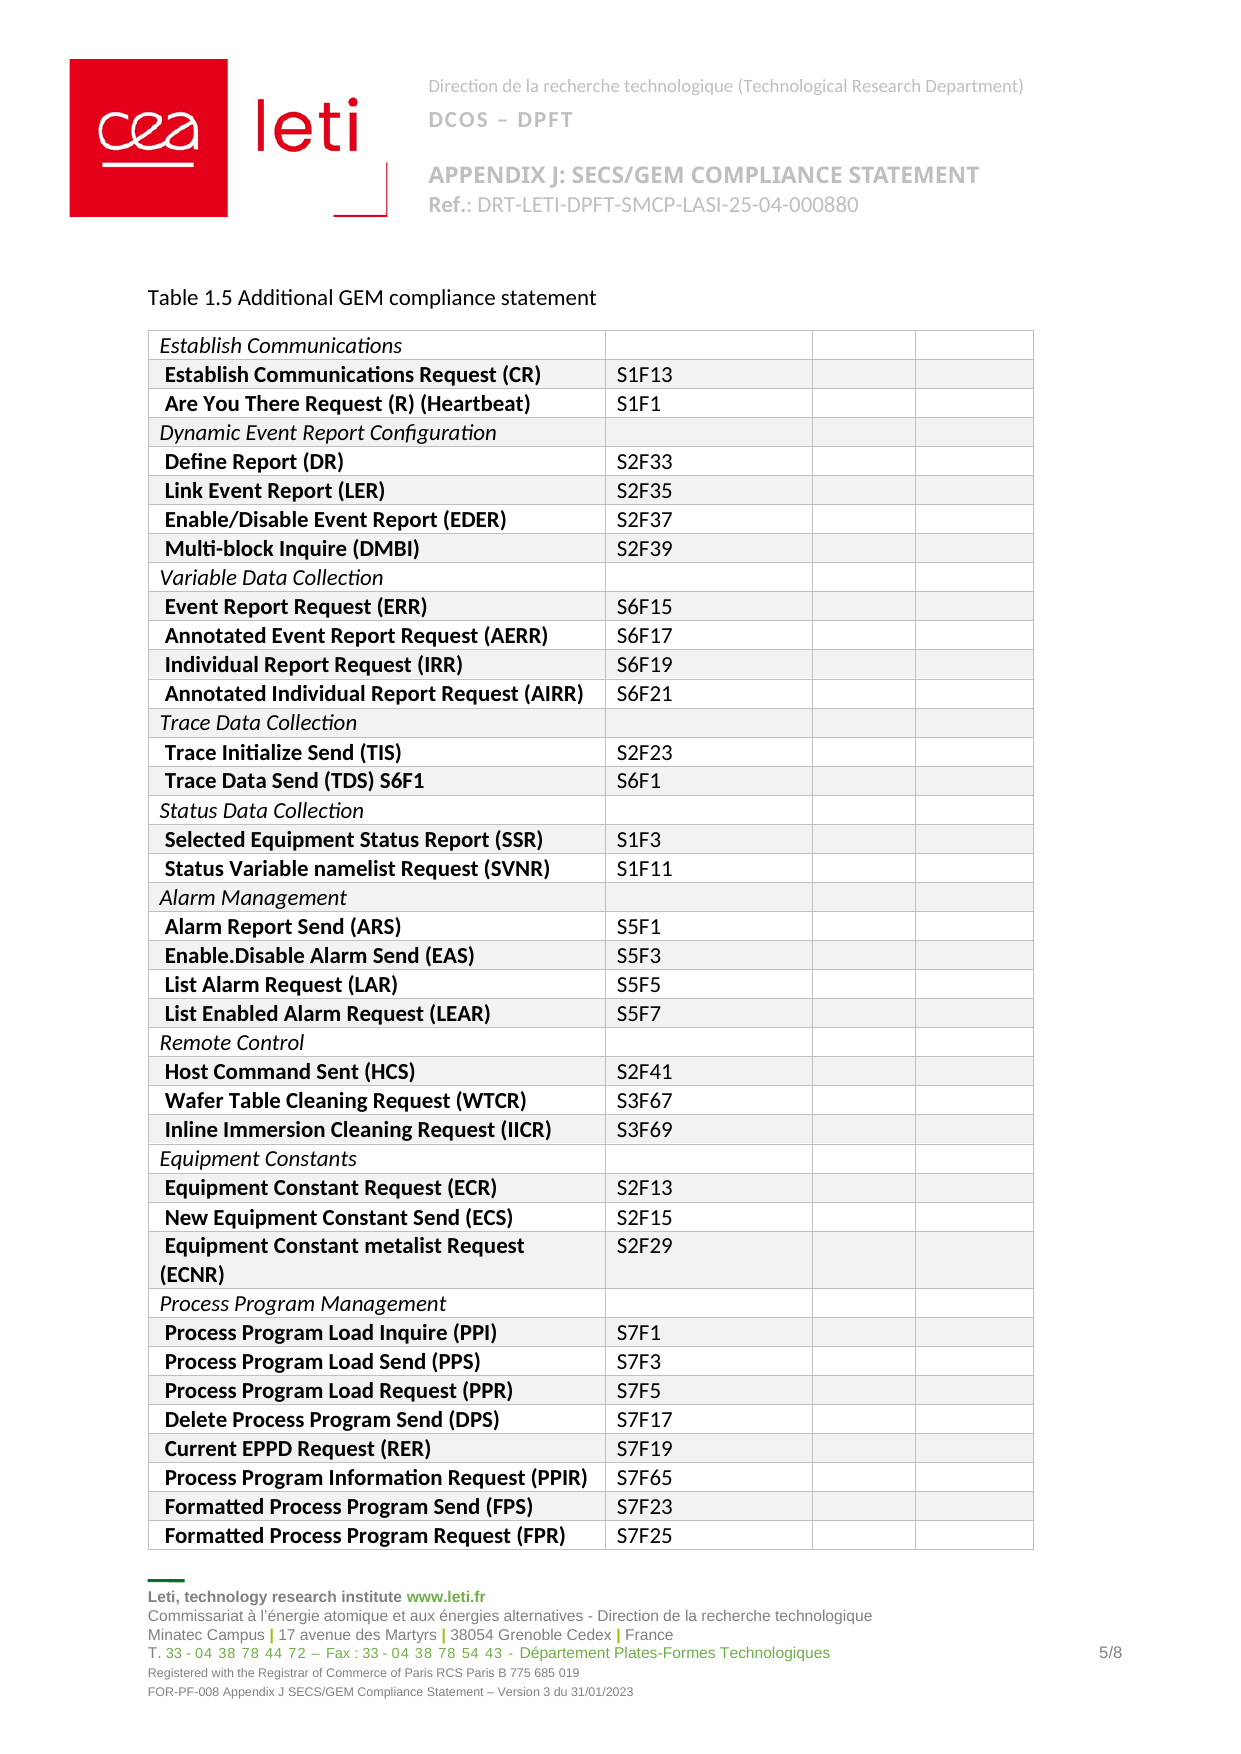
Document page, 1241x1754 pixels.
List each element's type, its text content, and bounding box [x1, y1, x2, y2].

table_cell [916, 1463, 1033, 1491]
table_cell [916, 592, 1033, 620]
table_cell [916, 418, 1033, 446]
table_cell [813, 621, 915, 649]
table_cell [606, 418, 812, 446]
table_cell Formatted Process Program Send (FPS) [149, 1492, 605, 1520]
table_cell [916, 738, 1033, 766]
table_cell Enable.Disable Alarm Send (EAS) [149, 941, 605, 969]
table_cell S1F1 [606, 389, 812, 417]
table_cell [916, 1145, 1033, 1172]
table_cell S2F23 [606, 738, 812, 766]
table_cell [606, 563, 812, 591]
table_cell Formatted Process Program Request (FPR) [149, 1521, 605, 1549]
table_cell [813, 505, 915, 533]
table_cell [813, 767, 915, 795]
table_cell Host Command Sent (HCS) [149, 1057, 605, 1085]
table_cell [606, 709, 812, 737]
table_cell List Enabled Alarm Request (LEAR) [149, 999, 605, 1027]
table_cell [916, 563, 1033, 591]
table_cell [916, 1434, 1033, 1462]
table_cell New Equipment Constant Send (ECS) [149, 1203, 605, 1231]
table_cell [813, 650, 915, 678]
table_cell Remote Control [149, 1028, 605, 1056]
table_cell [916, 1232, 1033, 1288]
table_cell Process Program Load Inquire (PPI) [149, 1318, 605, 1346]
table_cell Process Program Load Send (PPS) [149, 1347, 605, 1375]
table_cell Trace Data Send (TDS) S6F1 [149, 767, 605, 795]
table_cell [813, 970, 915, 998]
table_cell [813, 709, 915, 737]
table_cell S1F13 [606, 360, 812, 388]
table_cell [916, 1521, 1033, 1549]
table_cell S7F25 [606, 1521, 812, 1549]
table_cell S7F5 [606, 1376, 812, 1404]
table_cell [813, 1434, 915, 1462]
table_cell S3F69 [606, 1115, 812, 1143]
table_cell S7F1 [606, 1318, 812, 1346]
table_cell [916, 447, 1033, 475]
table_cell S2F33 [606, 447, 812, 475]
table_cell Trace Data Collection [149, 709, 605, 737]
table_cell [916, 1057, 1033, 1085]
table_cell [916, 389, 1033, 417]
table_cell S6F15 [606, 592, 812, 620]
table_cell Annotated Individual Report Request (AIRR) [149, 680, 605, 707]
table_cell [813, 447, 915, 475]
table_cell [813, 1115, 915, 1143]
table_cell [813, 941, 915, 969]
table_cell [813, 1289, 915, 1317]
table_cell S7F23 [606, 1492, 812, 1520]
table_cell S7F3 [606, 1347, 812, 1375]
table_cell [916, 1405, 1033, 1433]
table_cell Annotated Event Report Request (AERR) [149, 621, 605, 649]
table_cell [916, 360, 1033, 388]
table_cell [813, 1057, 915, 1085]
table_cell S2F13 [606, 1174, 812, 1202]
table_cell S3F67 [606, 1086, 812, 1114]
table_header Establish Communications [149, 331, 605, 359]
table_cell Individual Report Request (IRR) [149, 650, 605, 678]
table_cell [813, 1347, 915, 1375]
table_cell [916, 941, 1033, 969]
table_cell Process Program Management [149, 1289, 605, 1317]
table_cell Wafer Table Cleaning Request (WTCR) [149, 1086, 605, 1114]
table_cell [606, 1028, 812, 1056]
table_cell [916, 883, 1033, 911]
table_cell Process Program Information Request (PPIR) [149, 1463, 605, 1491]
table_cell S5F5 [606, 970, 812, 998]
table_cell Delete Process Program Send (DPS) [149, 1405, 605, 1433]
table_cell [916, 1115, 1033, 1143]
table_cell Multi-block Inquire (DMBI) [149, 534, 605, 562]
table_cell Dynamic Event Report Configuration [149, 418, 605, 446]
table_cell S1F11 [606, 854, 812, 882]
table_cell S7F17 [606, 1405, 812, 1433]
table_cell [813, 592, 915, 620]
table_cell [813, 1028, 915, 1056]
table_cell [916, 1203, 1033, 1231]
table_cell S6F17 [606, 621, 812, 649]
table_cell Link Event Report (LER) [149, 476, 605, 504]
table_cell Event Report Request (ERR) [149, 592, 605, 620]
picture [68, 59, 388, 216]
table_cell [813, 796, 915, 824]
table_cell S2F35 [606, 476, 812, 504]
table_cell S2F39 [606, 534, 812, 562]
table_cell S6F1 [606, 767, 812, 795]
table_cell [916, 1492, 1033, 1520]
table_cell [916, 767, 1033, 795]
table_cell S2F15 [606, 1203, 812, 1231]
table_cell Alarm Report Send (ARS) [149, 912, 605, 940]
table_cell [813, 534, 915, 562]
table_cell [813, 1203, 915, 1231]
table_cell S1F3 [606, 825, 812, 853]
table_cell [916, 680, 1033, 707]
table_cell [813, 999, 915, 1027]
table_cell Trace Initialize Send (TIS) [149, 738, 605, 766]
table_cell [916, 1086, 1033, 1114]
table_cell Status Data Collection [149, 796, 605, 824]
table_cell [916, 999, 1033, 1027]
table_cell [916, 476, 1033, 504]
table_cell [813, 360, 915, 388]
table_cell [813, 418, 915, 446]
table_cell [916, 621, 1033, 649]
table_header [813, 331, 915, 359]
table_cell [813, 1174, 915, 1202]
table_cell [813, 738, 915, 766]
table_cell Selected Equipment Status Report (SSR) [149, 825, 605, 853]
table_cell [916, 912, 1033, 940]
table_cell [813, 476, 915, 504]
table_cell [813, 389, 915, 417]
table_cell [813, 825, 915, 853]
table_cell [916, 1318, 1033, 1346]
table_cell [916, 709, 1033, 737]
table_cell [916, 1028, 1033, 1056]
table_cell [813, 1376, 915, 1404]
table_cell Status Variable namelist Request (SVNR) [149, 854, 605, 882]
table_cell Equipment Constant metalist Request (ECNR) [149, 1232, 605, 1288]
table_cell S6F19 [606, 650, 812, 678]
table_cell [813, 1492, 915, 1520]
table_cell S7F65 [606, 1463, 812, 1491]
table_cell [813, 1521, 915, 1549]
table_cell Define Report (DR) [149, 447, 605, 475]
table_cell [813, 1463, 915, 1491]
table_cell [916, 854, 1033, 882]
table_cell [916, 796, 1033, 824]
table_cell [916, 505, 1033, 533]
table_cell [916, 825, 1033, 853]
table_cell S5F7 [606, 999, 812, 1027]
table_cell Variable Data Collection [149, 563, 605, 591]
table_cell Process Program Load Request (PPR) [149, 1376, 605, 1404]
table_cell Alarm Management [149, 883, 605, 911]
table_cell [916, 650, 1033, 678]
table_cell S2F37 [606, 505, 812, 533]
table_cell [916, 1376, 1033, 1404]
table_cell [606, 1289, 812, 1317]
table_cell [916, 534, 1033, 562]
table_cell [916, 1289, 1033, 1317]
table_cell Current EPPD Request (RER) [149, 1434, 605, 1462]
table_cell [813, 912, 915, 940]
table_cell [813, 1318, 915, 1346]
table_cell [606, 1145, 812, 1172]
table_cell Are You There Request (R) (Heartbeat) [149, 389, 605, 417]
table_cell [606, 796, 812, 824]
table_cell [813, 563, 915, 591]
table_cell Enable/Disable Event Report (EDER) [149, 505, 605, 533]
table_cell Inline Immersion Cleaning Request (IICR) [149, 1115, 605, 1143]
table_cell [813, 883, 915, 911]
table_cell Establish Communications Request (CR) [149, 360, 605, 388]
table_cell [813, 1145, 915, 1172]
table_cell Equipment Constant Request (ECR) [149, 1174, 605, 1202]
table_header [606, 331, 812, 359]
table_cell [916, 1174, 1033, 1202]
table_cell [813, 1232, 915, 1288]
table_cell S7F19 [606, 1434, 812, 1462]
table_header [916, 331, 1033, 359]
table_cell S5F3 [606, 941, 812, 969]
table_cell S5F1 [606, 912, 812, 940]
table_cell [916, 970, 1033, 998]
table_cell [813, 1086, 915, 1114]
table_cell S6F21 [606, 680, 812, 707]
table_cell List Alarm Request (LAR) [149, 970, 605, 998]
table_cell [813, 854, 915, 882]
table_cell [813, 1405, 915, 1433]
table_cell [813, 680, 915, 707]
table_cell S2F29 [606, 1232, 812, 1288]
table_cell [606, 883, 812, 911]
table_cell Equipment Constants [149, 1145, 605, 1172]
table_cell S2F41 [606, 1057, 812, 1085]
table_cell [916, 1347, 1033, 1375]
text Table 1.5 Additional GEM compliance statement [148, 283, 1137, 311]
